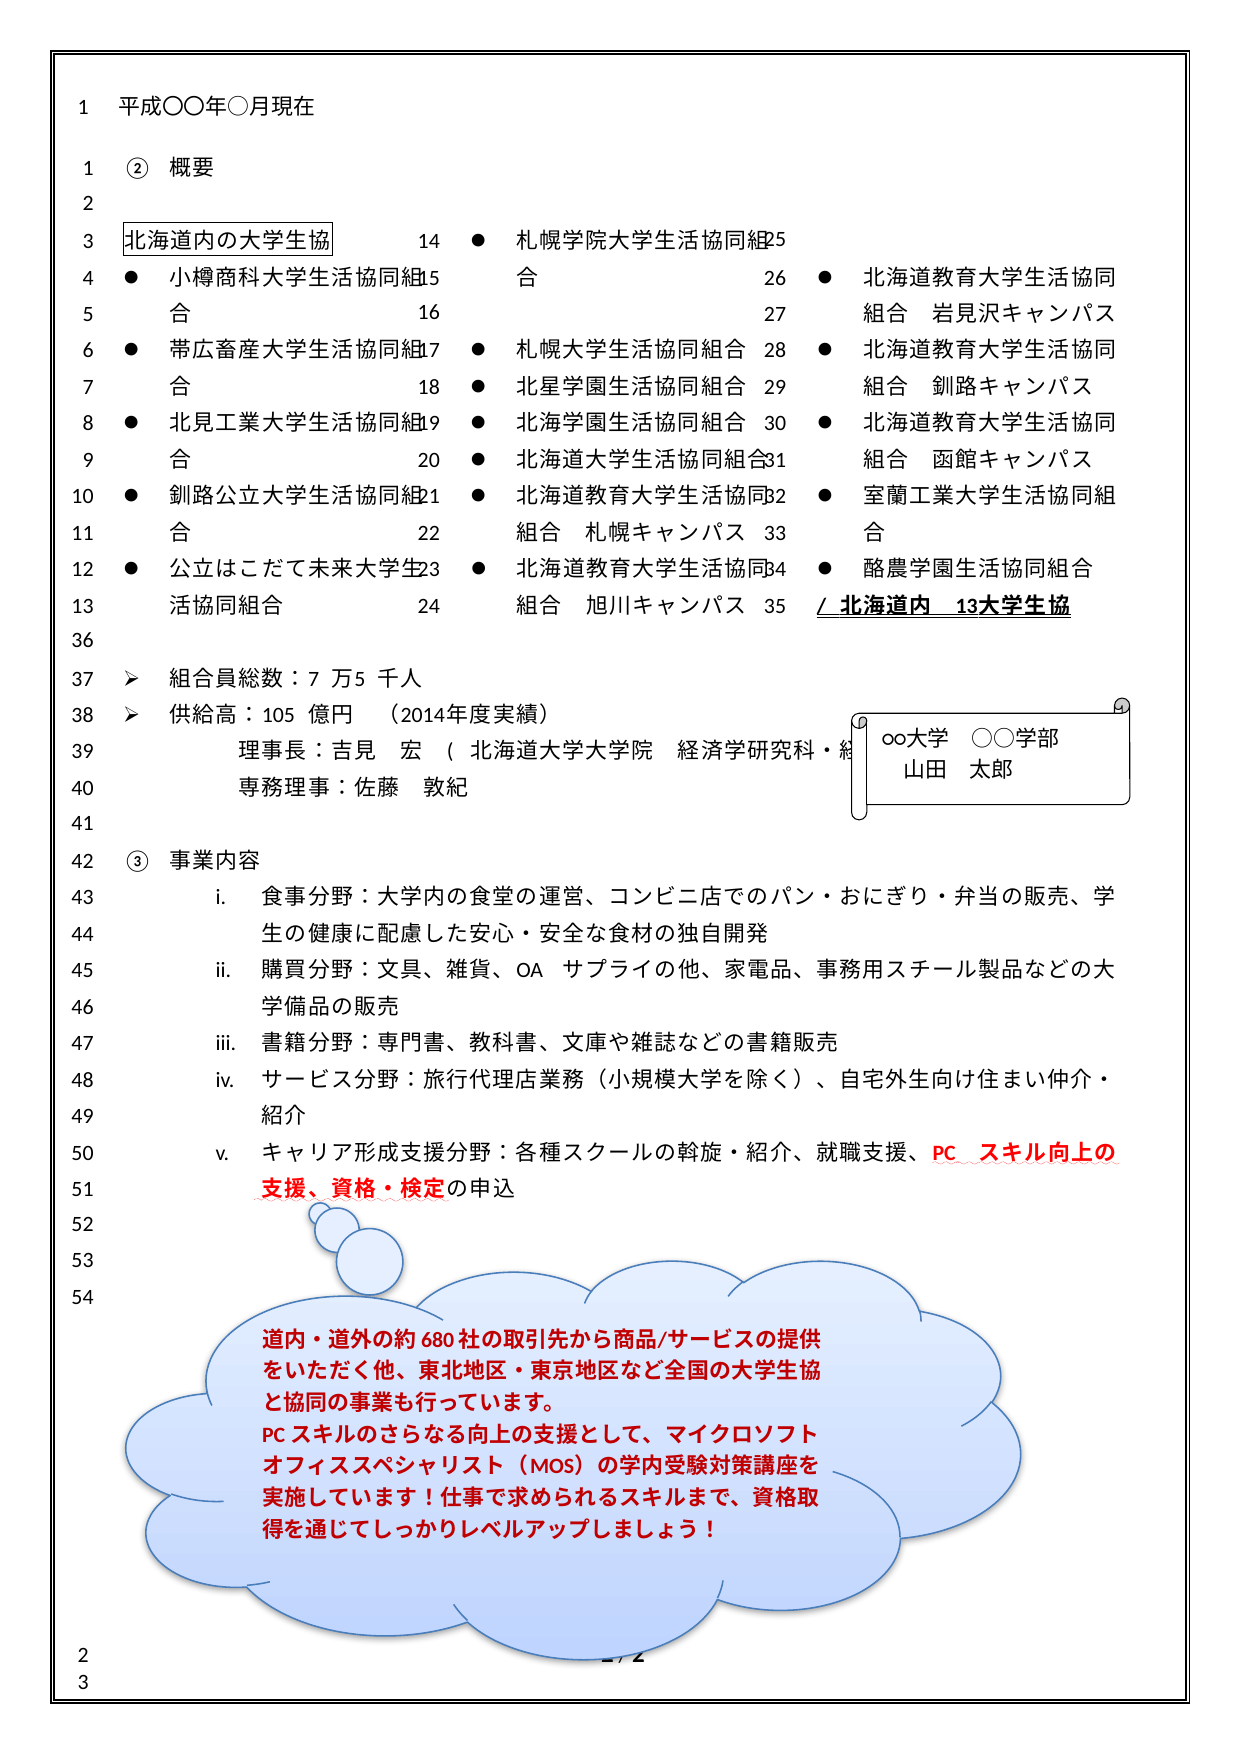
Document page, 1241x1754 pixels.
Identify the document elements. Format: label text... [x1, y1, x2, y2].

list 北海学園生活協同組合 [469, 403, 771, 439]
list 小樽商科大学生活協同組合 [123, 257, 425, 330]
list 北見工業大学生活協同組合 [123, 403, 425, 476]
list 事業内容 [123, 841, 1117, 877]
text 理事長：吉見 宏 (北海道大学大学院 経済学研究科・経済学部教授) [229, 731, 851, 768]
list 札幌大学生活協同組合 [469, 330, 771, 367]
list 書籍分野：専門書、教科書、文庫や雑誌などの書籍販売 [210, 1023, 1117, 1059]
list サービス分野：旅行代理店業務（小規模大学を除く）、自宅外生向け住まい仲介・紹介 [210, 1059, 1117, 1132]
list 北海道教育大学生活協同組合 旭川キャンパス [469, 549, 771, 622]
list 供給高：105億円 （2014年度実績） [123, 695, 1117, 731]
list 公立はこだて未来大学生活協同組合 [123, 549, 425, 622]
list 北海道大学生活協同組合 [469, 439, 771, 476]
list 概要 [123, 148, 1117, 184]
list 北星学園生活協同組合 [469, 367, 771, 403]
list 釧路公立大学生活協同組合 [123, 476, 425, 549]
list 札幌学院大学生活協同組合 [469, 221, 771, 294]
text 北海道内の大学生協 [123, 221, 425, 257]
text 専務理事：佐藤 敦紀 [229, 768, 851, 804]
list 購買分野：文具、雑貨、OAサプライの他、家電品、事務用スチール製品などの大学備品の販売 [210, 950, 1117, 1023]
list 北海道教育大学生活協同組合 釧路キャンパス [815, 330, 1117, 403]
list 酪農学園生活協同組合 [815, 549, 1117, 585]
text / 北海道内 13大学生協 [815, 585, 1117, 622]
list 北海道教育大学生活協同組合 函館キャンパス [815, 403, 1117, 476]
list 食事分野：大学内の食堂の運営、コンビニ店でのパン・おにぎり・弁当の販売、学生の健康に配慮した安心・安全な食材の独自開発 [210, 877, 1117, 950]
list キャリア形成支援分野：各種スクールの斡旋・紹介、就職支援、PCスキル向上の支援、資格・検定の申込 [210, 1132, 1117, 1205]
list 北海道教育大学生活協同組合 札幌キャンパス [469, 476, 771, 549]
list 室蘭工業大学生活協同組合 [815, 476, 1117, 549]
list 北海道教育大学生活協同組合 岩見沢キャンパス [815, 257, 1117, 330]
list 組合員総数：7万5千人 [123, 658, 1117, 695]
list 帯広畜産大学生活協同組合 [123, 330, 425, 403]
